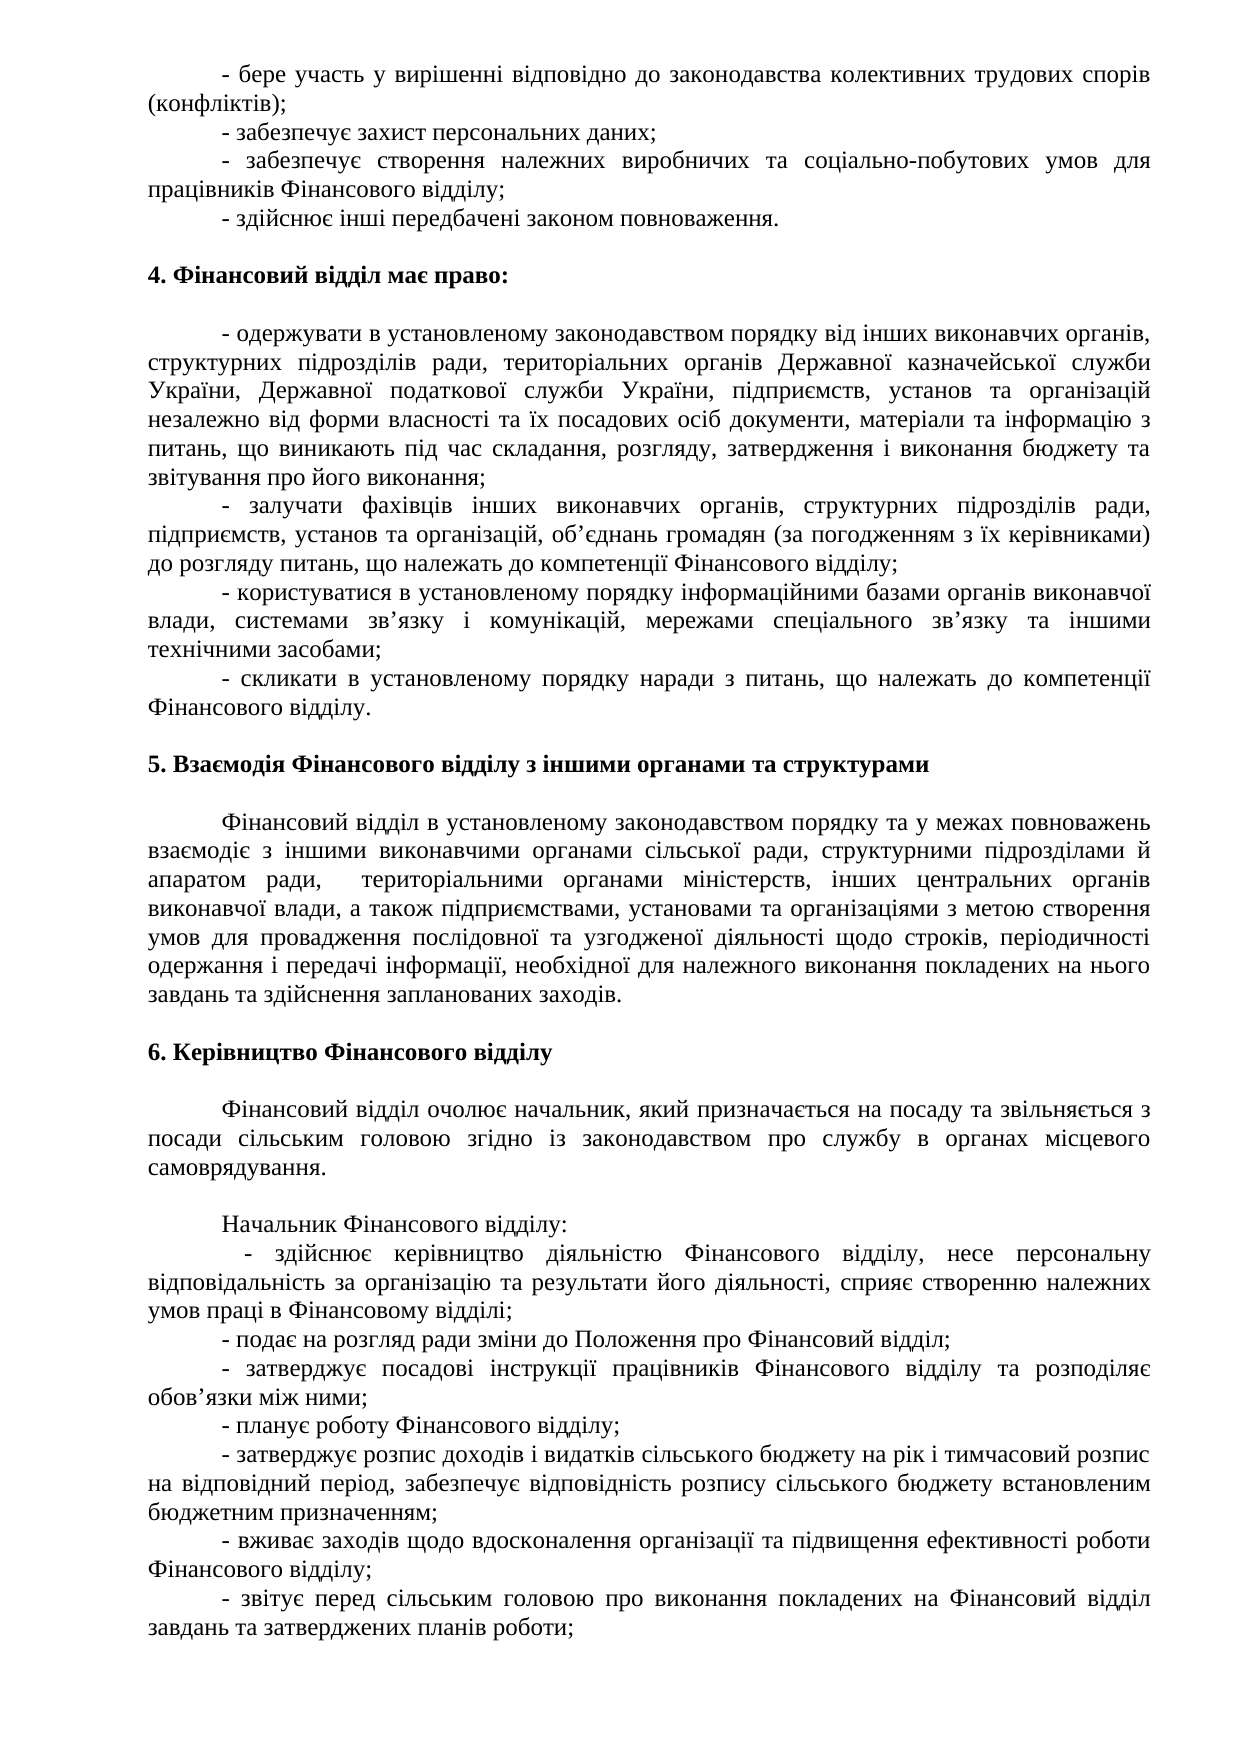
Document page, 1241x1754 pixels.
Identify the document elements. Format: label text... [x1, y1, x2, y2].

text - затверджує посадові інструкції працівників Фінансового відділу та розподіляє обов’язки між ними; [148, 1353, 1152, 1410]
text - звітує перед сільським головою про виконання покладених на Фінансовий відділ завдань та затверджених планів роботи; [148, 1583, 1152, 1640]
text Фінансовий відділ в установленому законодавством порядку та у межах повноважень взаємодіє з іншими виконавчими органами сільської ради, структурними підрозділами й апаратом ради, територіальними органами міністерств, інших центральних органів виконавчої влади, а також підприємствами, установами та організаціями з метою створення умов для провадження послідовної та узгодженої діяльності щодо строків, періодичності одержання і передачі інформації, необхідної для належного виконання покладених на нього завдань та здійснення запланованих заходів. [148, 807, 1152, 1008]
text - залучати фахівців інших виконавчих органів, структурних підрозділів ради, підприємств, установ та організацій, об’єднань громадян (за погодженням з їх керівниками) до розгляду питань, що належать до компетенції Фінансового відділу; [148, 490, 1152, 577]
text - затверджує розпис доходів і видатків сільського бюджету на рік і тимчасовий розпис на відповідний період, забезпечує відповідність розпису сільського бюджету встановленим бюджетним призначенням; [148, 1439, 1152, 1525]
text 4. Фінансовий відділ має право: [148, 260, 1152, 289]
text - скликати в установленому порядку наради з питань, що належать до компетенції Фінансового відділу. [148, 663, 1152, 720]
text - здійснює керівництво діяльністю Фінансового відділу, несе персональну відповідальність за організацію та результати його діяльності, сприяє створенню належних умов праці в Фінансовому відділі; [148, 1238, 1152, 1324]
text - здійснює інші передбачені законом повноваження. [148, 203, 1152, 232]
text - планує роботу Фінансового відділу; [148, 1410, 1152, 1439]
text 6. Керівництво Фінансового відділу [148, 1037, 1152, 1065]
text 5. Взаємодія Фінансового відділу з іншими органами та структурами [148, 749, 1152, 778]
text - користуватися в установленому порядку інформаційними базами органів виконавчої влади, системами зв’язку і комунікацій, мережами спеціального зв’язку та іншими технічними засобами; [148, 577, 1152, 663]
text - вживає заходів щодо вдосконалення організації та підвищення ефективності роботи Фінансового відділу; [148, 1525, 1152, 1583]
text - бере участь у вирішенні відповідно до законодавства колективних трудових спорів (конфліктів); [148, 59, 1152, 117]
text - забезпечує створення належних виробничих та соціально-побутових умов для працівників Фінансового відділу; [148, 145, 1152, 203]
text Фінансовий відділ очолює начальник, який призначається на посаду та звільняється з посади сільським головою згідно із законодавством про службу в органах місцевого самоврядування. [148, 1094, 1152, 1180]
text - одержувати в установленому законодавством порядку від інших виконавчих органів, структурних підрозділів ради, територіальних органів Державної казначейської служби України, Державної податкової служби України, підприємств, установ та організацій незалежно від форми власності та їх посадових осіб документи, матеріали та інформацію з питань, що виникають під час складання, розгляду, затвердження і виконання бюджету та звітування про його виконання; [148, 318, 1152, 490]
text Начальник Фінансового відділу: [148, 1209, 1152, 1238]
text - забезпечує захист персональних даних; [148, 117, 1152, 145]
text - подає на розгляд ради зміни до Положення про Фінансовий відділ; [148, 1324, 1152, 1353]
